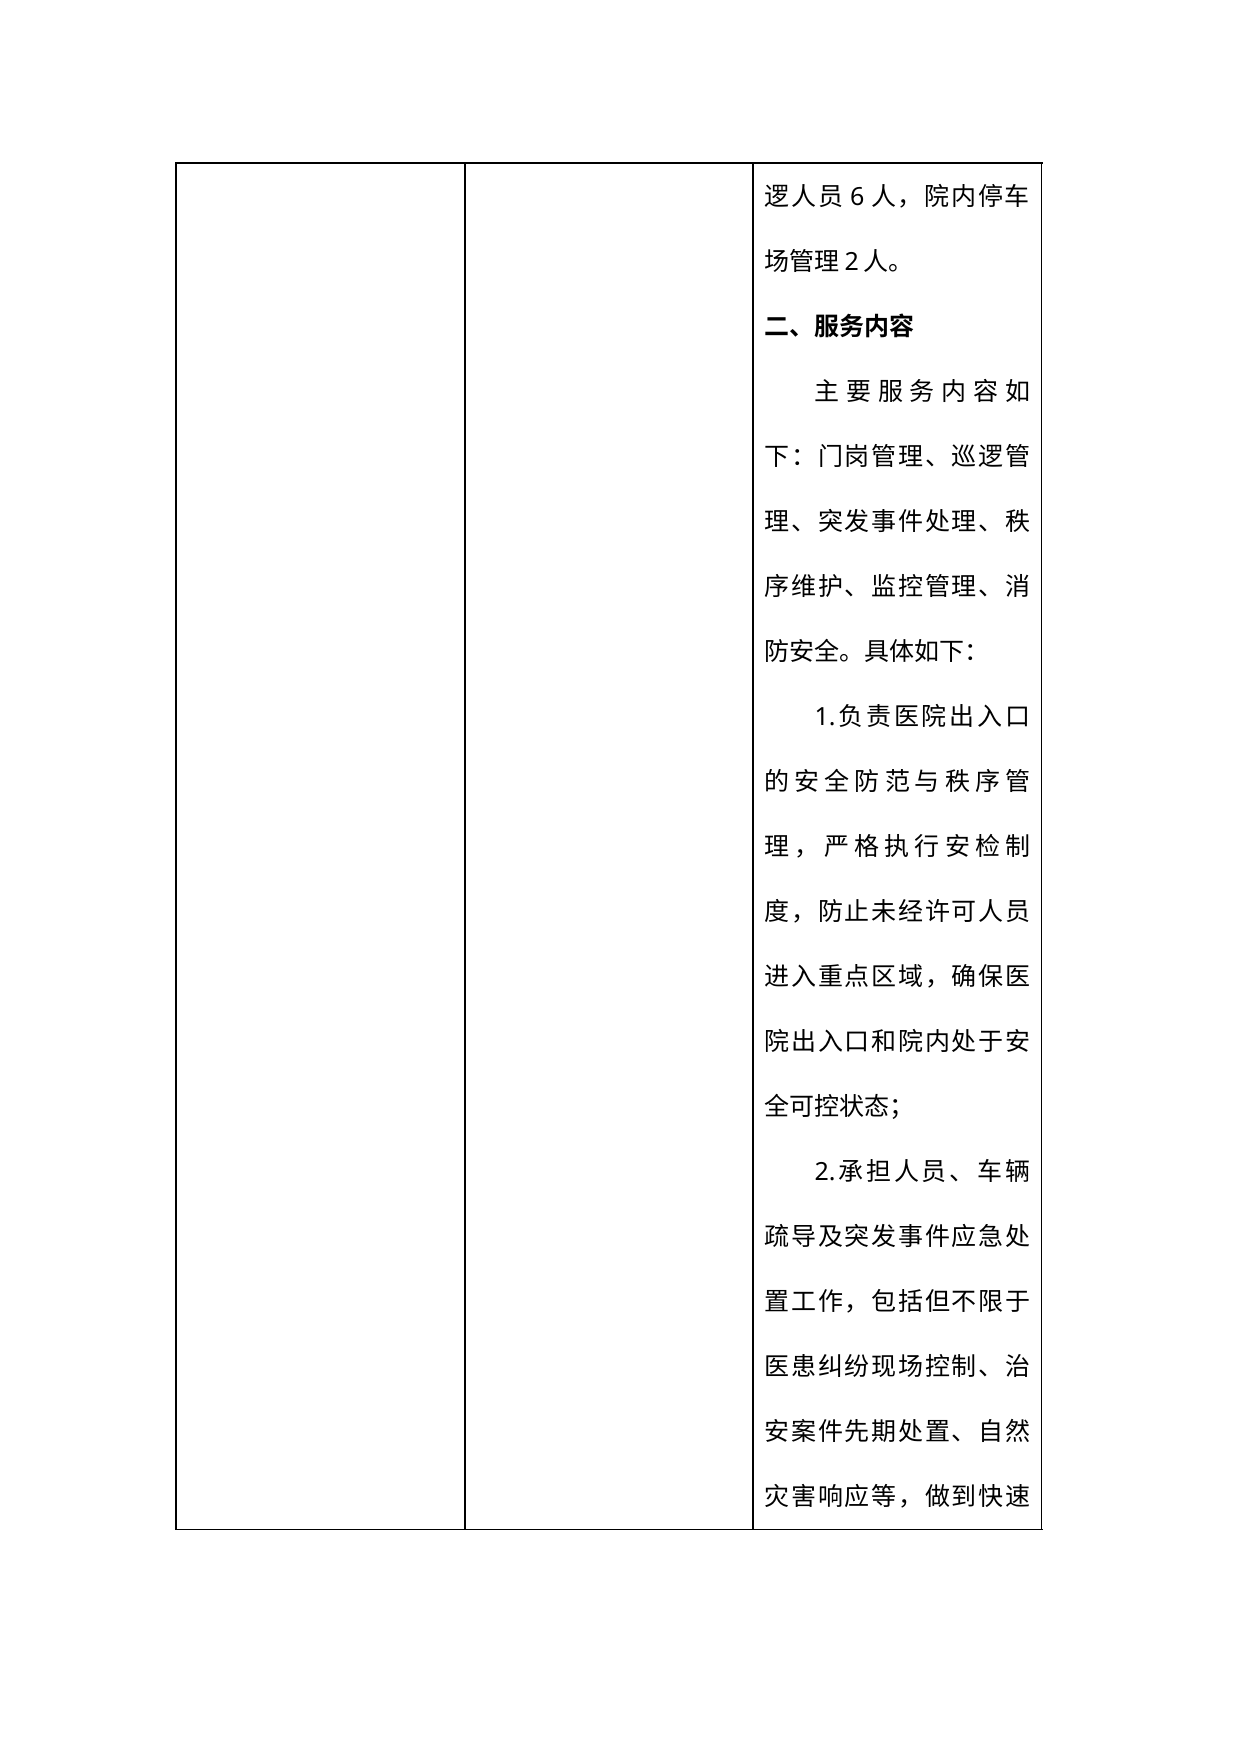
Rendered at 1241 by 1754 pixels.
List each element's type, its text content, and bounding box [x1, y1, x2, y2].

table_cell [754, 164, 1041, 1528]
table_cell ★ [466, 164, 752, 1528]
table_cell 1 [177, 164, 464, 1528]
